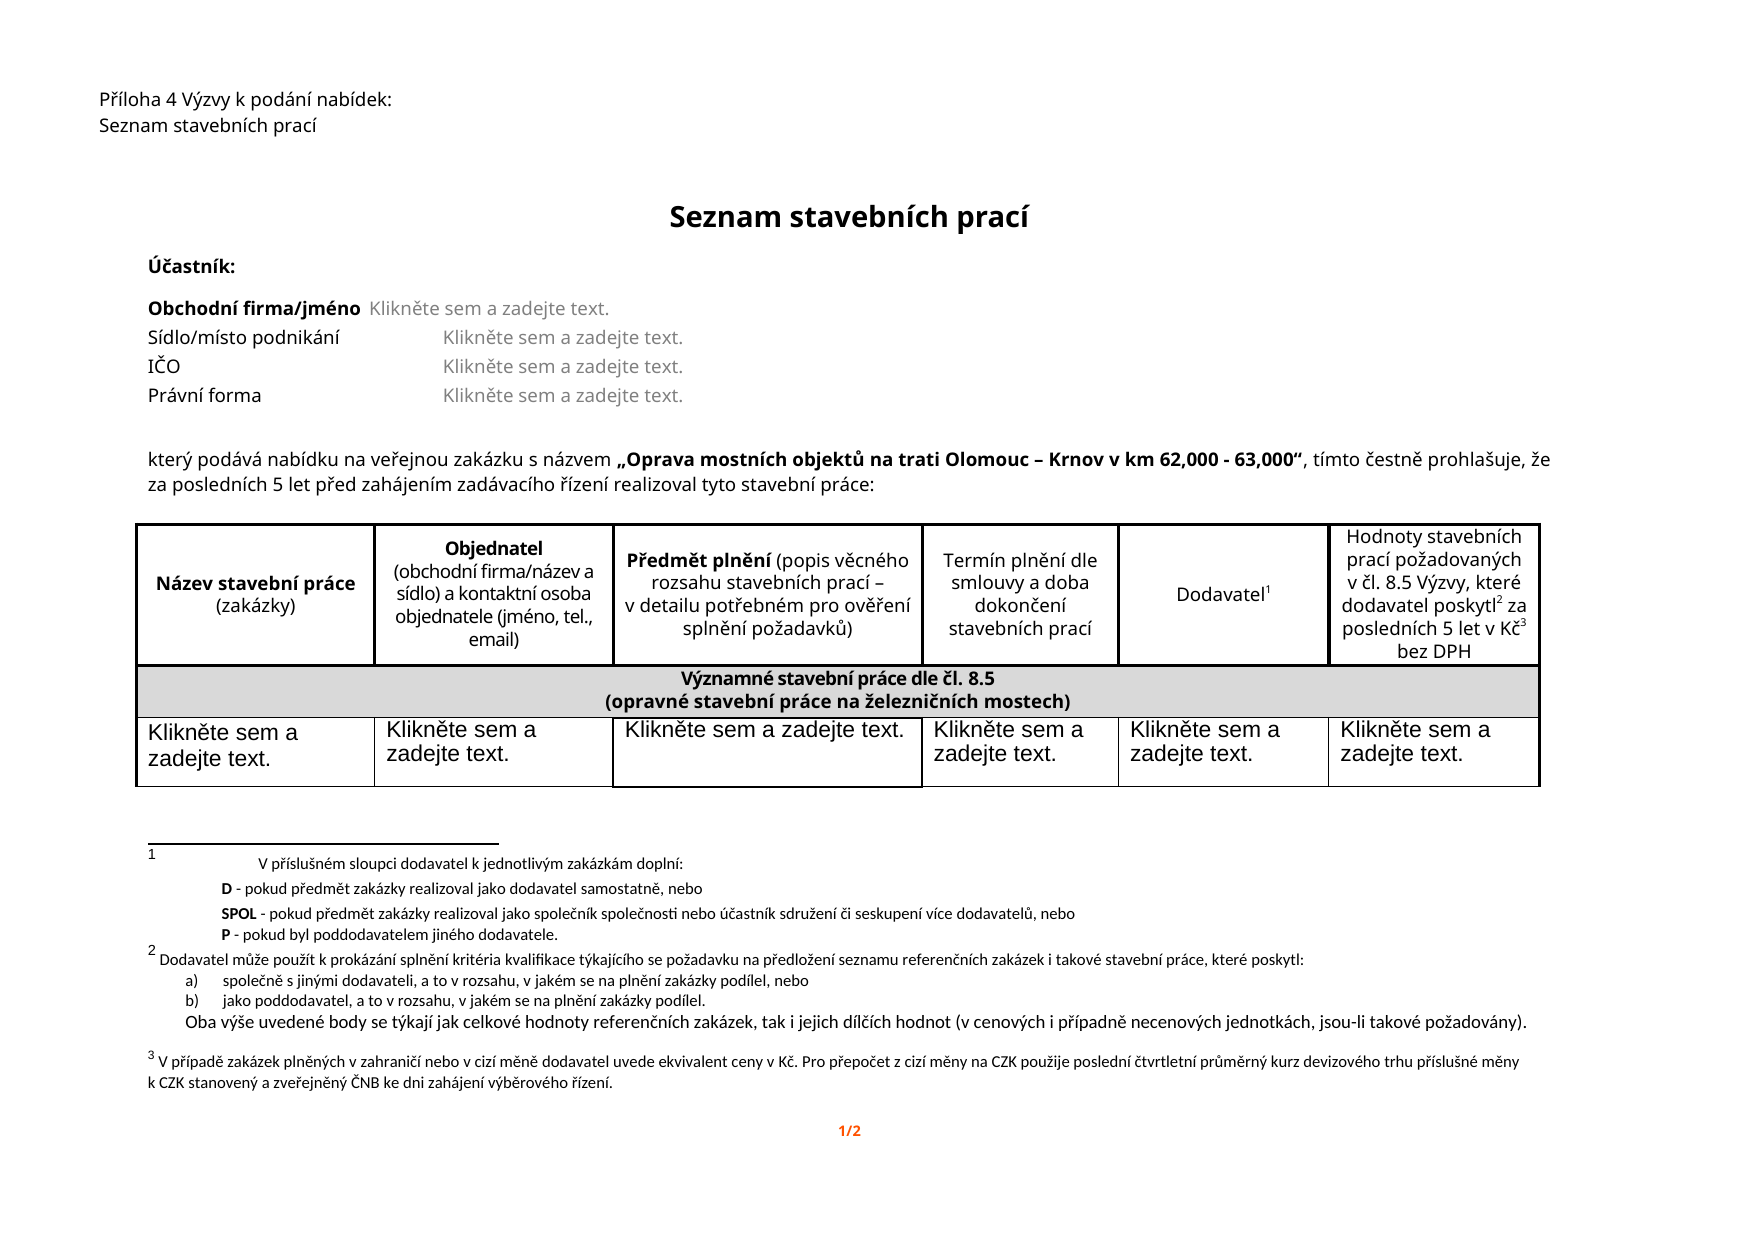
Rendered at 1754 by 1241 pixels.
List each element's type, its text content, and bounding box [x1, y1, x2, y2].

table_cell Významné stavební práce dle čl. 8.5 (opravné stavební práce na železničních mostech) [138, 667, 1538, 717]
title Seznam stavebních prací [148, 196, 1551, 236]
text Sídlo/místo podnikání [148, 321, 1551, 350]
table_header Termín plnění dle smlouvy a doba dokončení stavebních prací [924, 526, 1117, 664]
table_header Název stavební práce (zakázky) [138, 526, 373, 664]
text který podává nabídku na veřejnou zakázku s názvem „Oprava mostních objektů na trati Olomouc – Krnov v km 62,000 - 63,000“, tímto čestně prohlašuje, že za posledních 5 let před zahájením zadávacího řízení realizoval tyto stavební práce: [148, 446, 1551, 497]
text IČO [148, 350, 1551, 379]
text Účastník: [148, 249, 1551, 279]
table_header Objednatel (obchodní firma/název a sídlo) a kontaktní osoba objednatele (jméno, tel., email) [376, 526, 612, 664]
table_header Hodnoty stavebních prací požadovaných v čl. 8.5 Výzvy, které dodavatel poskytl za posledních 5 let v Kč bez DPH [1331, 526, 1538, 664]
table_header Předmět plnění (popis věcného rozsahu stavebních prací – v detailu potřebném pro ověření splnění požadavků) [615, 526, 921, 664]
text Právní forma [148, 379, 1551, 408]
text Obchodní firma/jméno [148, 292, 1551, 321]
table_header Dodavatel [1120, 526, 1327, 664]
